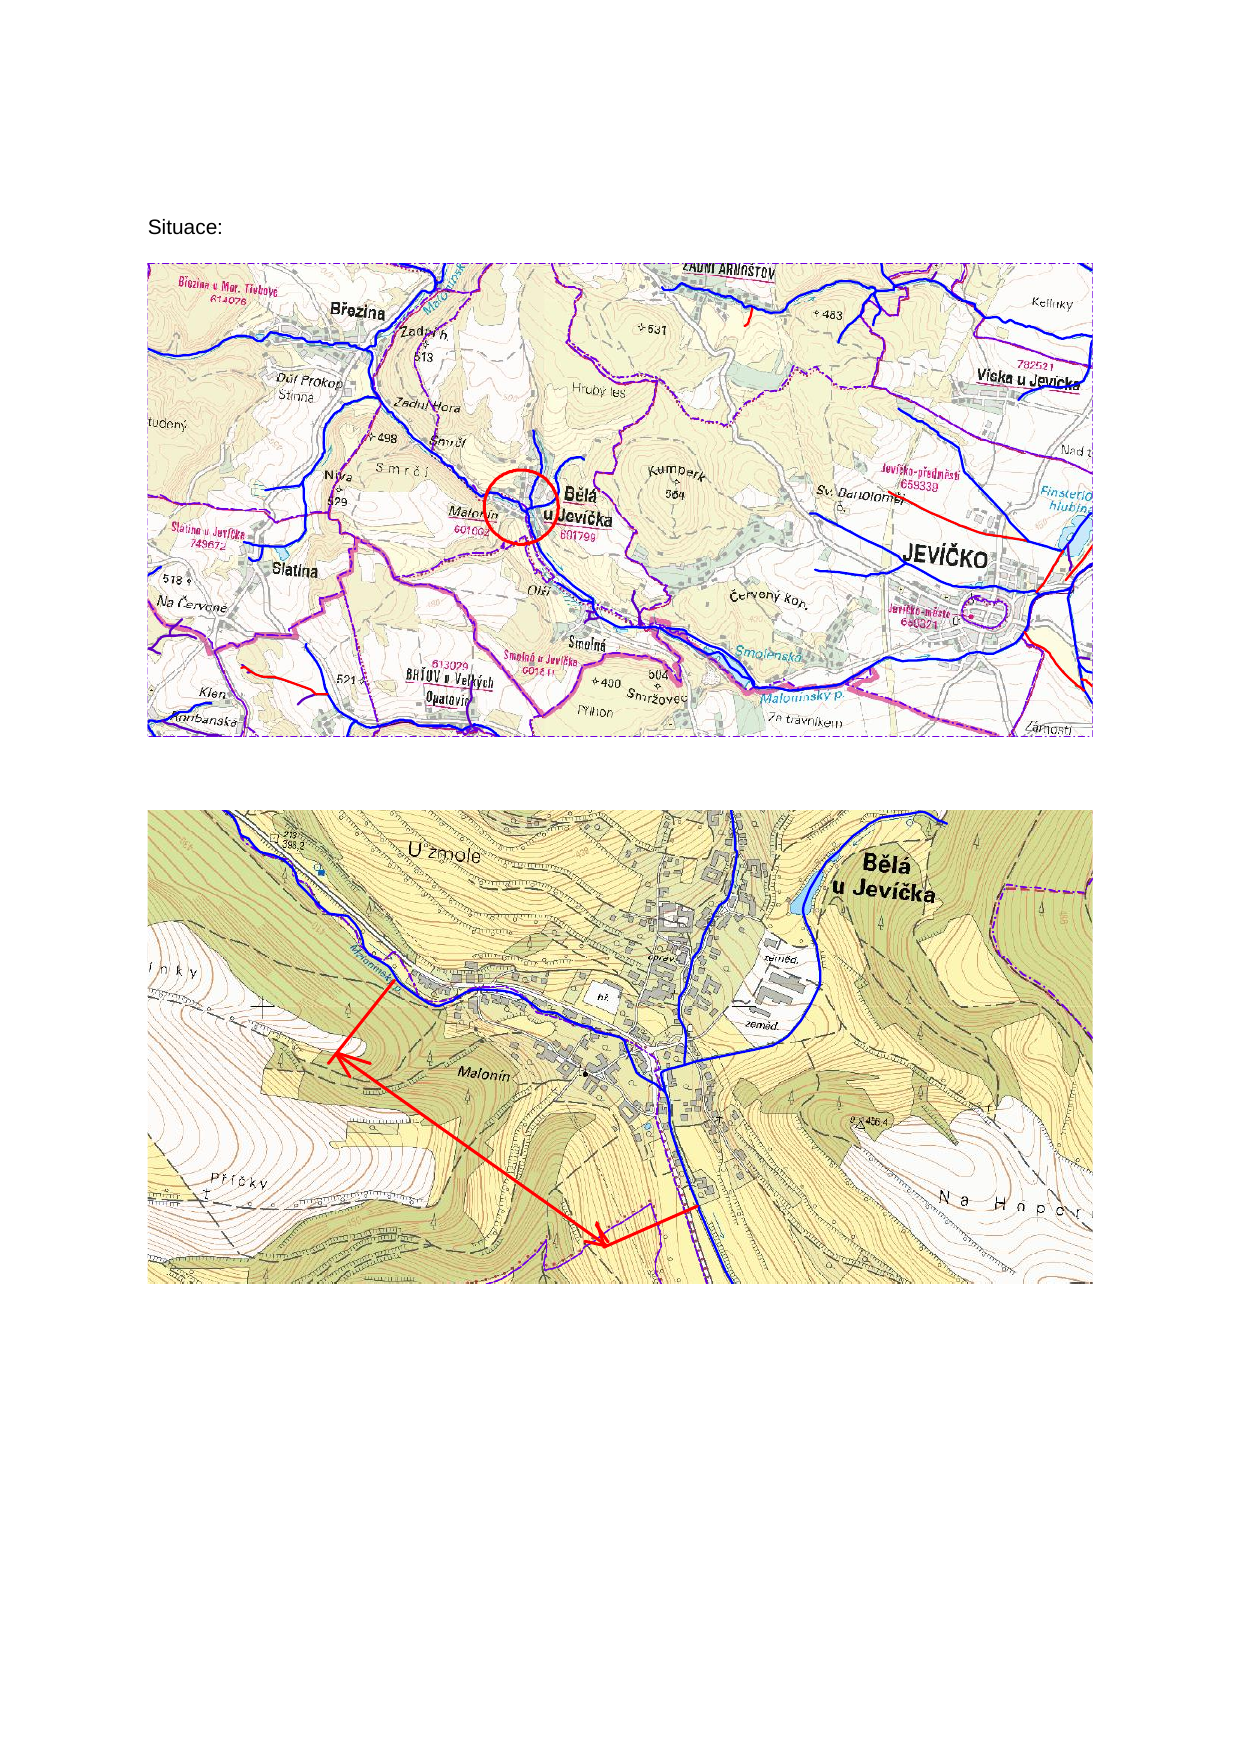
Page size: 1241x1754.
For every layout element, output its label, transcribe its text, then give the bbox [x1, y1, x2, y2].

text Situace: [148, 215, 1093, 239]
